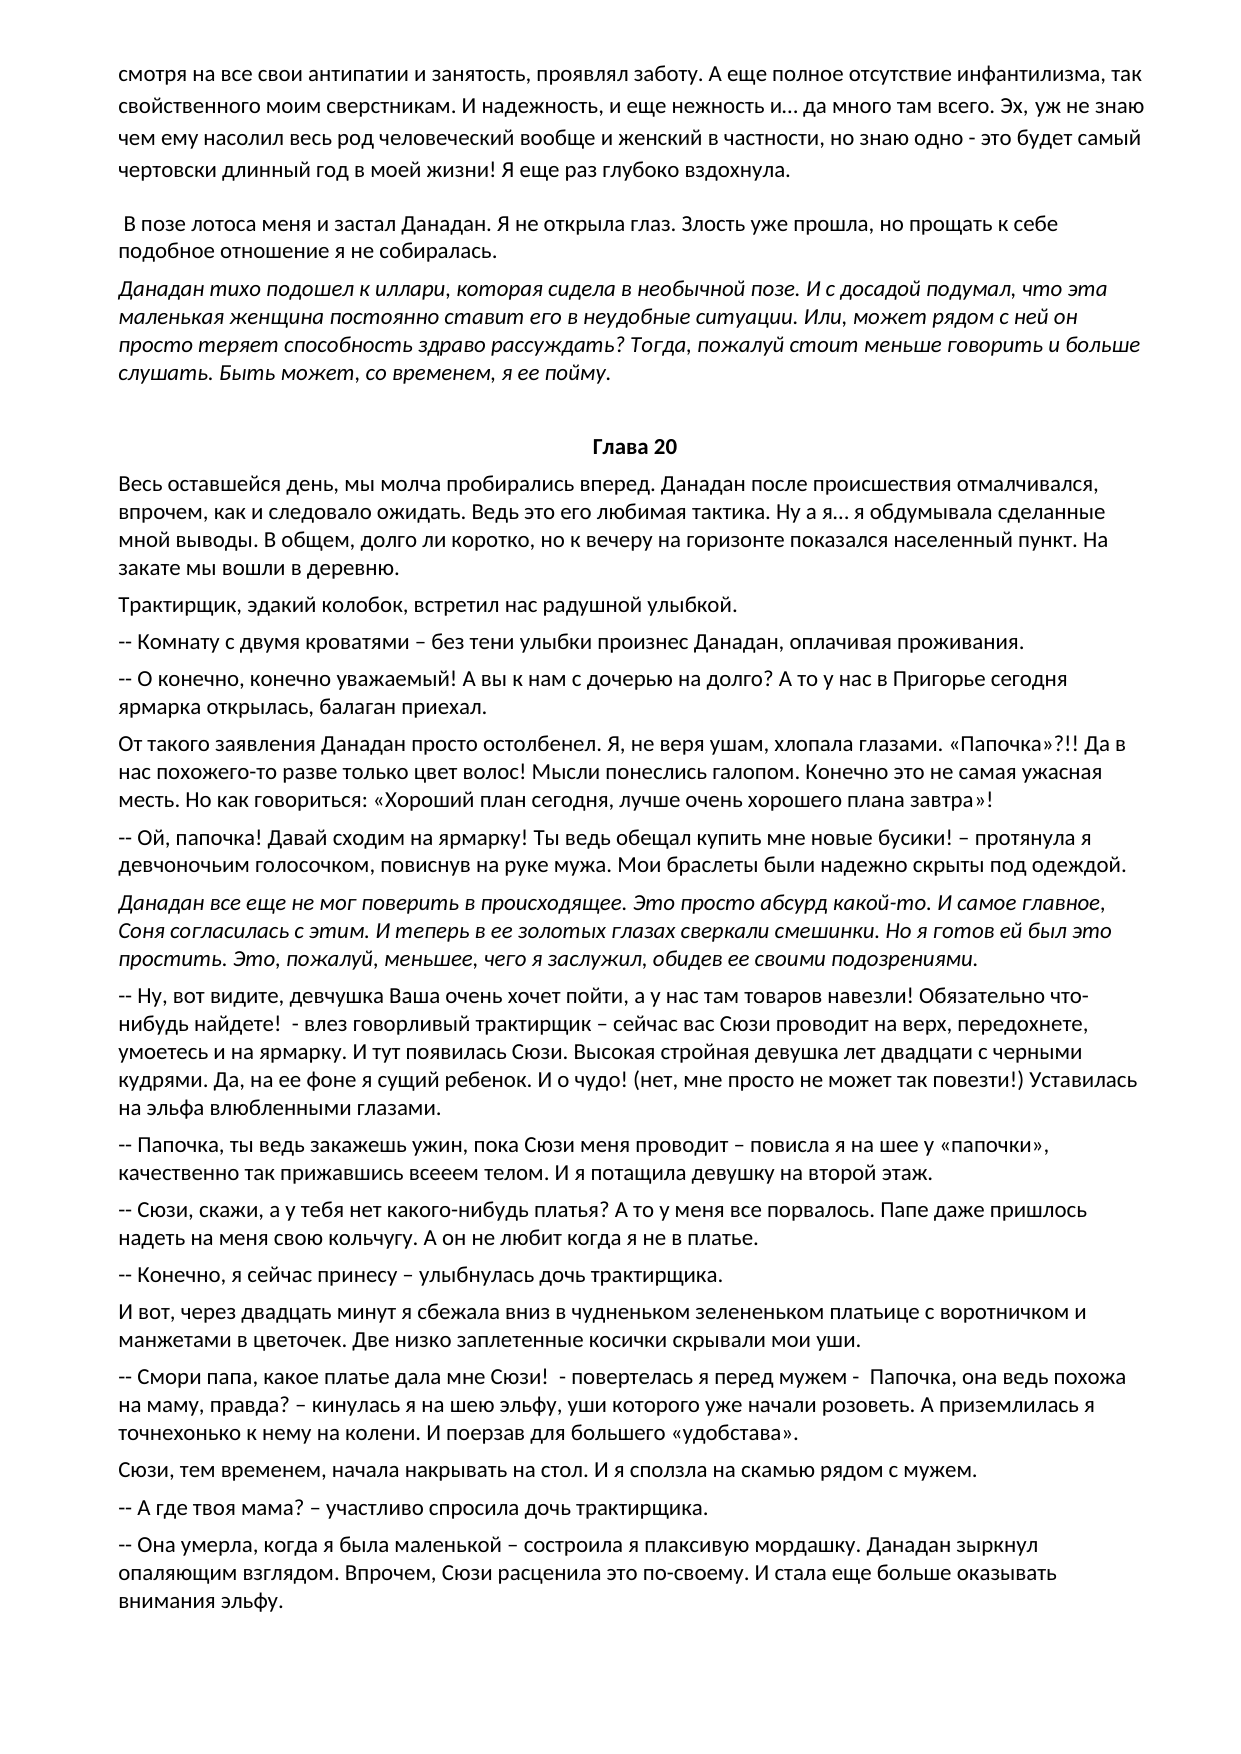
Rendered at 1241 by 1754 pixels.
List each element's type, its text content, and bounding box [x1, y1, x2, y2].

text -- Ой, папочка! Давай сходим на ярмарку! Ты ведь обещал купить мне новые бусики! – протянула я девчоночьим голосочком, повиснув на руке мужа. Мои браслеты были надежно скрыты под одеждой. [118, 823, 1152, 879]
text Данадан все еще не мог поверить в происходящее. Это просто абсурд какой-то. И самое главное, Соня согласилась с этим. И теперь в ее золотых глазах сверкали смешинки. Но я готов ей был это простить. Это, пожалуй, меньшее, чего я заслужил, обидев ее своими подозрениями. [118, 888, 1152, 972]
text -- О конечно, конечно уважаемый! А вы к нам с дочерью на долго? А то у нас в Пригорье сегодня ярмарка открылась, балаган приехал. [118, 664, 1152, 720]
text -- Ну, вот видите, девчушка Ваша очень хочет пойти, а у нас там товаров навезли! Обязательно что-нибудь найдете! - влез говорливый трактирщик – сейчас вас Сюзи проводит на верх, передохнете, умоетесь и на ярмарку. И тут появилась Сюзи. Высокая стройная девушка лет двадцати с черными кудрями. Да, на ее фоне я сущий ребенок. И о чудо! (нет, мне просто не может так повезти!) Уставилась на эльфа влюбленными глазами. [118, 981, 1152, 1121]
text Трактирщик, эдакий колобок, встретил нас радушной улыбкой. [118, 590, 1152, 618]
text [118, 59, 1152, 184]
text -- Папочка, ты ведь закажешь ужин, пока Сюзи меня проводит – повисла я на шее у «папочки», качественно так прижавшись всееем телом. И я потащила девушку на второй этаж. [118, 1130, 1152, 1186]
text -- Конечно, я сейчас принесу – улыбнулась дочь трактирщика. [118, 1260, 1152, 1288]
text Данадан тихо подошел к иллари, которая сидела в необычной позе. И с досадой подумал, что эта маленькая женщина постоянно ставит его в неудобные ситуации. Или, может рядом с ней он просто теряет способность здраво рассуждать? Тогда, пожалуй стоит меньше говорить и больше слушать. Быть может, со временем, я ее пойму. [118, 274, 1152, 386]
text Сюзи, тем временем, начала накрывать на стол. И я сползла на скамью рядом с мужем. [118, 1456, 1152, 1483]
text В позе лотоса меня и застал Данадан. Я не открыла глаз. Злость уже прошла, но прощать к себе подобное отношение я не собиралась. [118, 209, 1152, 265]
text -- Комнату с двумя кроватями – без тени улыбки произнес Данадан, оплачивая проживания. [118, 627, 1152, 655]
text -- Смори папа, какое платье дала мне Сюзи! - повертелась я перед мужем - Папочка, она ведь похожа на маму, правда? – кинулась я на шею эльфу, уши которого уже начали розоветь. А приземлилась я точнехонько к нему на колени. И поерзав для большего «удобстава». [118, 1362, 1152, 1446]
text И вот, через двадцать минут я сбежала вниз в чудненьком зелененьком платьице с воротничком и манжетами в цветочек. Две низко заплетенные косички скрывали мои уши. [118, 1297, 1152, 1353]
text -- Сюзи, скажи, а у тебя нет какого-нибудь платья? А то у меня все порвалось. Папе даже пришлось надеть на меня свою кольчугу. А он не любит когда я не в платье. [118, 1195, 1152, 1251]
text -- А где твоя мама? – участливо спросила дочь трактирщика. [118, 1493, 1152, 1521]
text -- Она умерла, когда я была маленькой – состроила я плаксивую мордашку. Данадан зыркнул опаляющим взглядом. Впрочем, Сюзи расценила это по-своему. И стала еще больше оказывать внимания эльфу. [118, 1530, 1152, 1614]
text Весь оставшейся день, мы молча пробирались вперед. Данадан после происшествия отмалчивался, впрочем, как и следовало ожидать. Ведь это его любимая тактика. Ну а я… я обдумывала сделанные мной выводы. В общем, долго ли коротко, но к вечеру на горизонте показался населенный пункт. На закате мы вошли в деревню. [118, 469, 1152, 581]
text От такого заявления Данадан просто остолбенел. Я, не веря ушам, хлопала глазами. «Папочка»?!! Да в нас похожего-то разве только цвет волос! Мысли понеслись галопом. Конечно это не самая ужасная месть. Но как говориться: «Хороший план сегодня, лучше очень хорошего плана завтра»! [118, 729, 1152, 813]
text Глава 20 [118, 432, 1152, 460]
